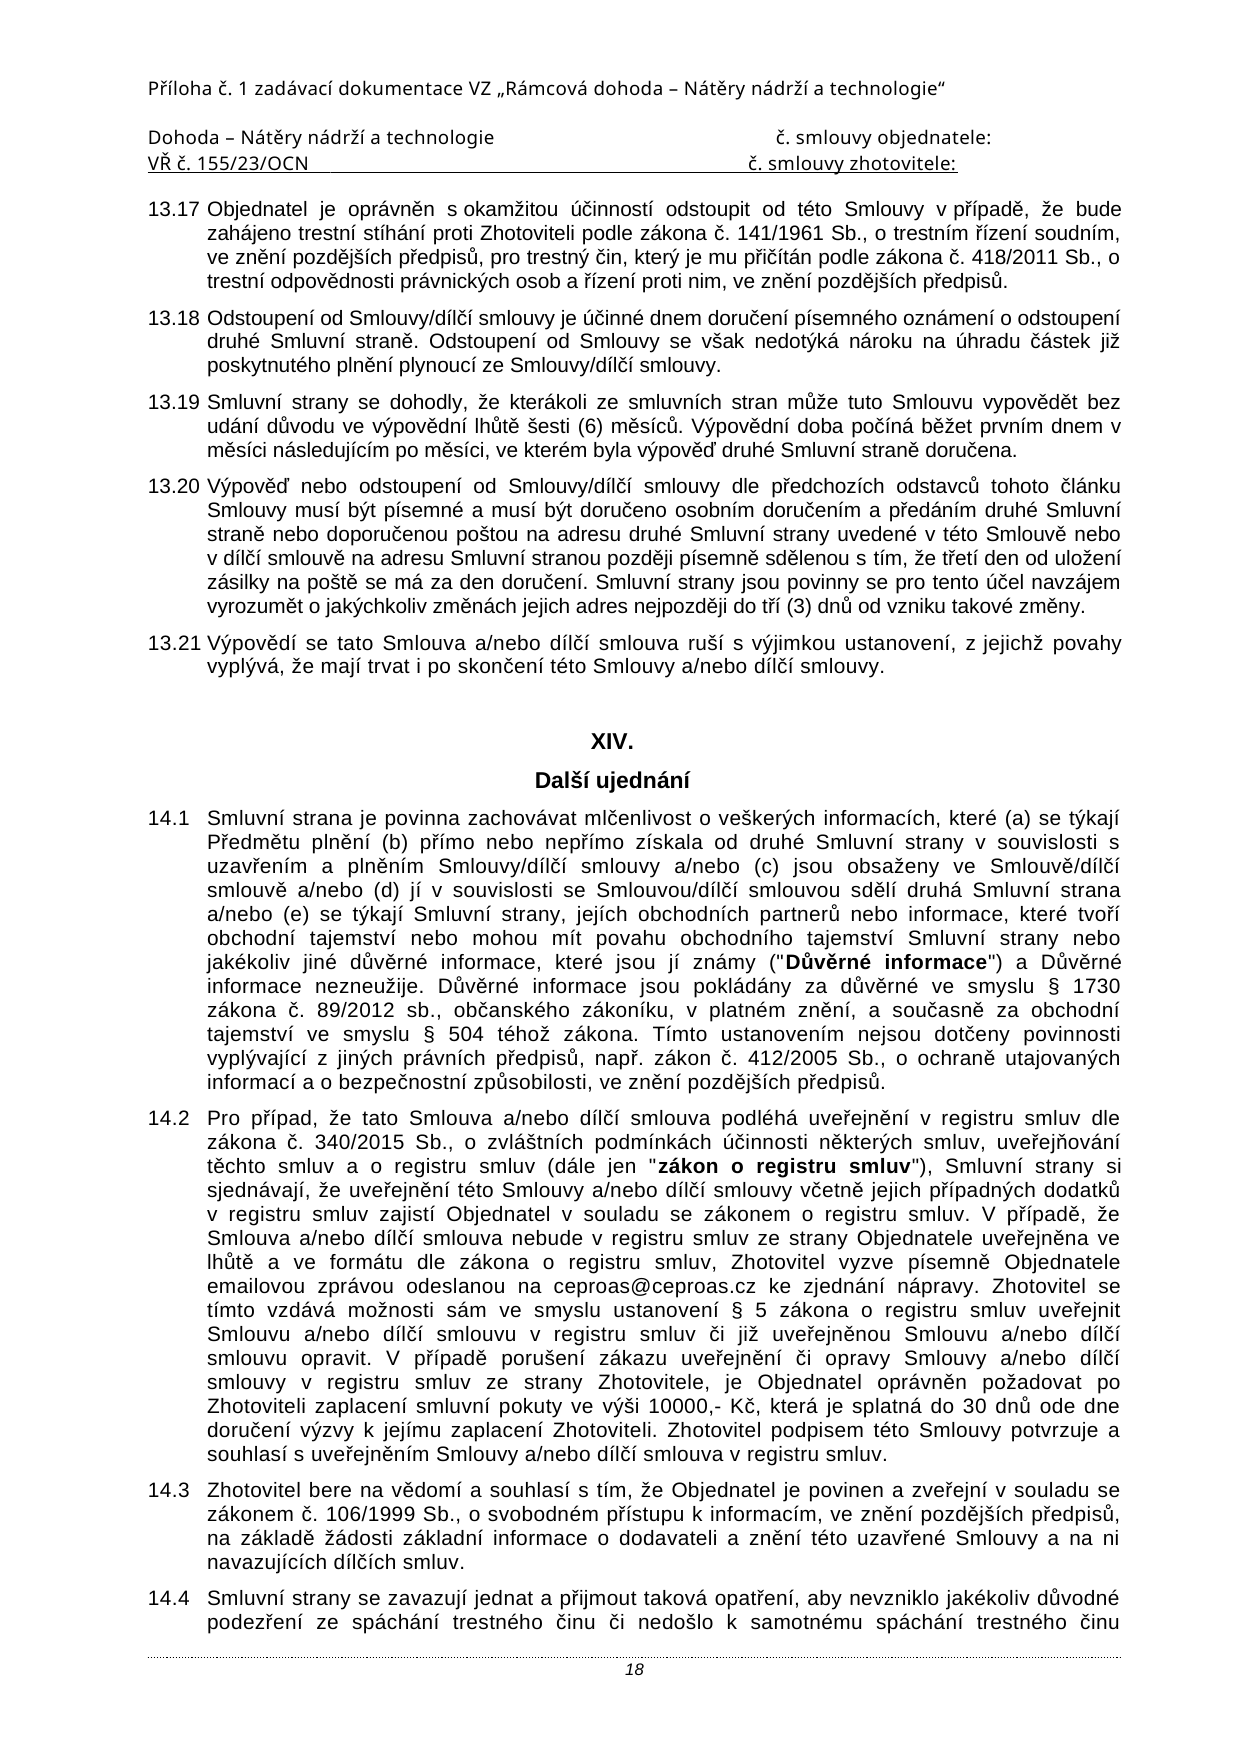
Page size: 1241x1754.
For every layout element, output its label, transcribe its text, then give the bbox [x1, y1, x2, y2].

list Smluvní strany se dohodly, že kterákoli ze smluvních stran může tuto Smlouvu vypovědět bez udání důvodu ve výpovědní lhůtě šesti (6) měsíců. Výpovědní doba počíná běžet prvním dnem v měsíci následujícím po měsíci, ve kterém byla výpověď druhé Smluvní straně doručena. [148, 390, 1122, 462]
list Výpovědí se tato Smlouva a/nebo dílčí smlouva ruší s výjimkou ustanovení, z jejichž povahy vyplývá, že mají trvat i po skončení této Smlouvy a/nebo dílčí smlouvy. [148, 630, 1122, 678]
list Pro případ, že tato Smlouva a/nebo dílčí smlouva podléhá uveřejnění v registru smluv dle zákona č. 340/2015 Sb., o zvláštních podmínkách účinnosti některých smluv, uveřejňování těchto smluv a o registru smluv (dále jen "zákon o registru smluv"), Smluvní strany si sjednávají, že uveřejnění této Smlouvy a/nebo dílčí smlouvy včetně jejich případných dodatků v registru smluv zajistí Objednatel v souladu se zákonem o registru smluv. V případě, že Smlouva a/nebo dílčí smlouva nebude v registru smluv ze strany Objednatele uveřejněna ve lhůtě a ve formátu dle zákona o registru smluv, Zhotovitel vyzve písemně Objednatele emailovou zprávou odeslanou na ceproas@ceproas.cz ke zjednání nápravy. Zhotovitel se tímto vzdává možnosti sám ve smyslu ustanovení § 5 zákona o registru smluv uveřejnit Smlouvu a/nebo dílčí smlouvu v registru smluv či již uveřejněnou Smlouvu a/nebo dílčí smlouvu opravit. V případě porušení zákazu uveřejnění či opravy Smlouvy a/nebo dílčí smlouvy v registru smluv ze strany Zhotovitele, je Objednatel oprávněn požadovat po Zhotoviteli zaplacení smluvní pokuty ve výši 10000,- Kč, která je splatná do 30 dnů ode dne doručení výzvy k jejímu zaplacení Zhotoviteli. Zhotovitel podpisem této Smlouvy potvrzuje a souhlasí s uveřejněním Smlouvy a/nebo dílčí smlouva v registru smluv. [148, 1106, 1122, 1465]
list Odstoupení od Smlouvy/dílčí smlouvy je účinné dnem doručení písemného oznámení o odstoupení druhé Smluvní straně. Odstoupení od Smlouvy se však nedotýká nároku na úhradu částek již poskytnutého plnění plynoucí ze Smlouvy/dílčí smlouvy. [148, 305, 1122, 377]
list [148, 1586, 1122, 1634]
text Další ujednání [102, 767, 1122, 793]
list Smluvní strana je povinna zachovávat mlčenlivost o veškerých informacích, které (a) se týkají Předmětu plnění (b) přímo nebo nepřímo získala od druhé Smluvní strany v souvislosti s uzavřením a plněním Smlouvy/dílčí smlouvy a/nebo (c) jsou obsaženy ve Smlouvě/dílčí smlouvě a/nebo (d) jí v souvislosti se Smlouvou/dílčí smlouvou sdělí druhá Smluvní strana a/nebo (e) se týkají Smluvní strany, jejích obchodních partnerů nebo informace, které tvoří obchodní tajemství nebo mohou mít povahu obchodního tajemství Smluvní strany nebo jakékoliv jiné důvěrné informace, které jsou jí známy ("Důvěrné informace") a Důvěrné informace nezneužije. Důvěrné informace jsou pokládány za důvěrné ve smyslu § 1730 zákona č. 89/2012 sb., občanského zákoníku, v platném znění, a současně za obchodní tajemství ve smyslu § 504 téhož zákona. Tímto ustanovením nejsou dotčeny povinnosti vyplývající z jiných právních předpisů, např. zákon č. 412/2005 Sb., o ochraně utajovaných informací a o bezpečnostní způsobilosti, ve znění pozdějších předpisů. [148, 806, 1122, 1093]
list Zhotovitel bere na vědomí a souhlasí s tím, že Objednatel je povinen a zveřejní v souladu se zákonem č. 106/1999 Sb., o svobodném přístupu k informacím, ve znění pozdějších předpisů, na základě žádosti základní informace o dodavateli a znění této uzavřené Smlouvy a na ni navazujících dílčích smluv. [148, 1478, 1122, 1574]
list Výpověď nebo odstoupení od Smlouvy/dílčí smlouvy dle předchozích odstavců tohoto článku Smlouvy musí být písemné a musí být doručeno osobním doručením a předáním druhé Smluvní straně nebo doporučenou poštou na adresu druhé Smluvní strany uvedené v této Smlouvě nebo v dílčí smlouvě na adresu Smluvní stranou později písemně sdělenou s tím, že třetí den od uložení zásilky na poště se má za den doručení. Smluvní strany jsou povinny se pro tento účel navzájem vyrozumět o jakýchkoliv změnách jejich adres nejpozději do tří (3) dnů od vzniku takové změny. [148, 474, 1122, 618]
list Objednatel je oprávněn s okamžitou účinností odstoupit od této Smlouvy v případě, že bude zahájeno trestní stíhání proti Zhotoviteli podle zákona č. 141/1961 Sb., o trestním řízení soudním, ve znění pozdějších předpisů, pro trestný čin, který je mu přičítán podle zákona č. 418/2011 Sb., o trestní odpovědnosti právnických osob a řízení proti nim, ve znění pozdějších předpisů. [148, 197, 1122, 293]
text XIV. [102, 728, 1122, 755]
